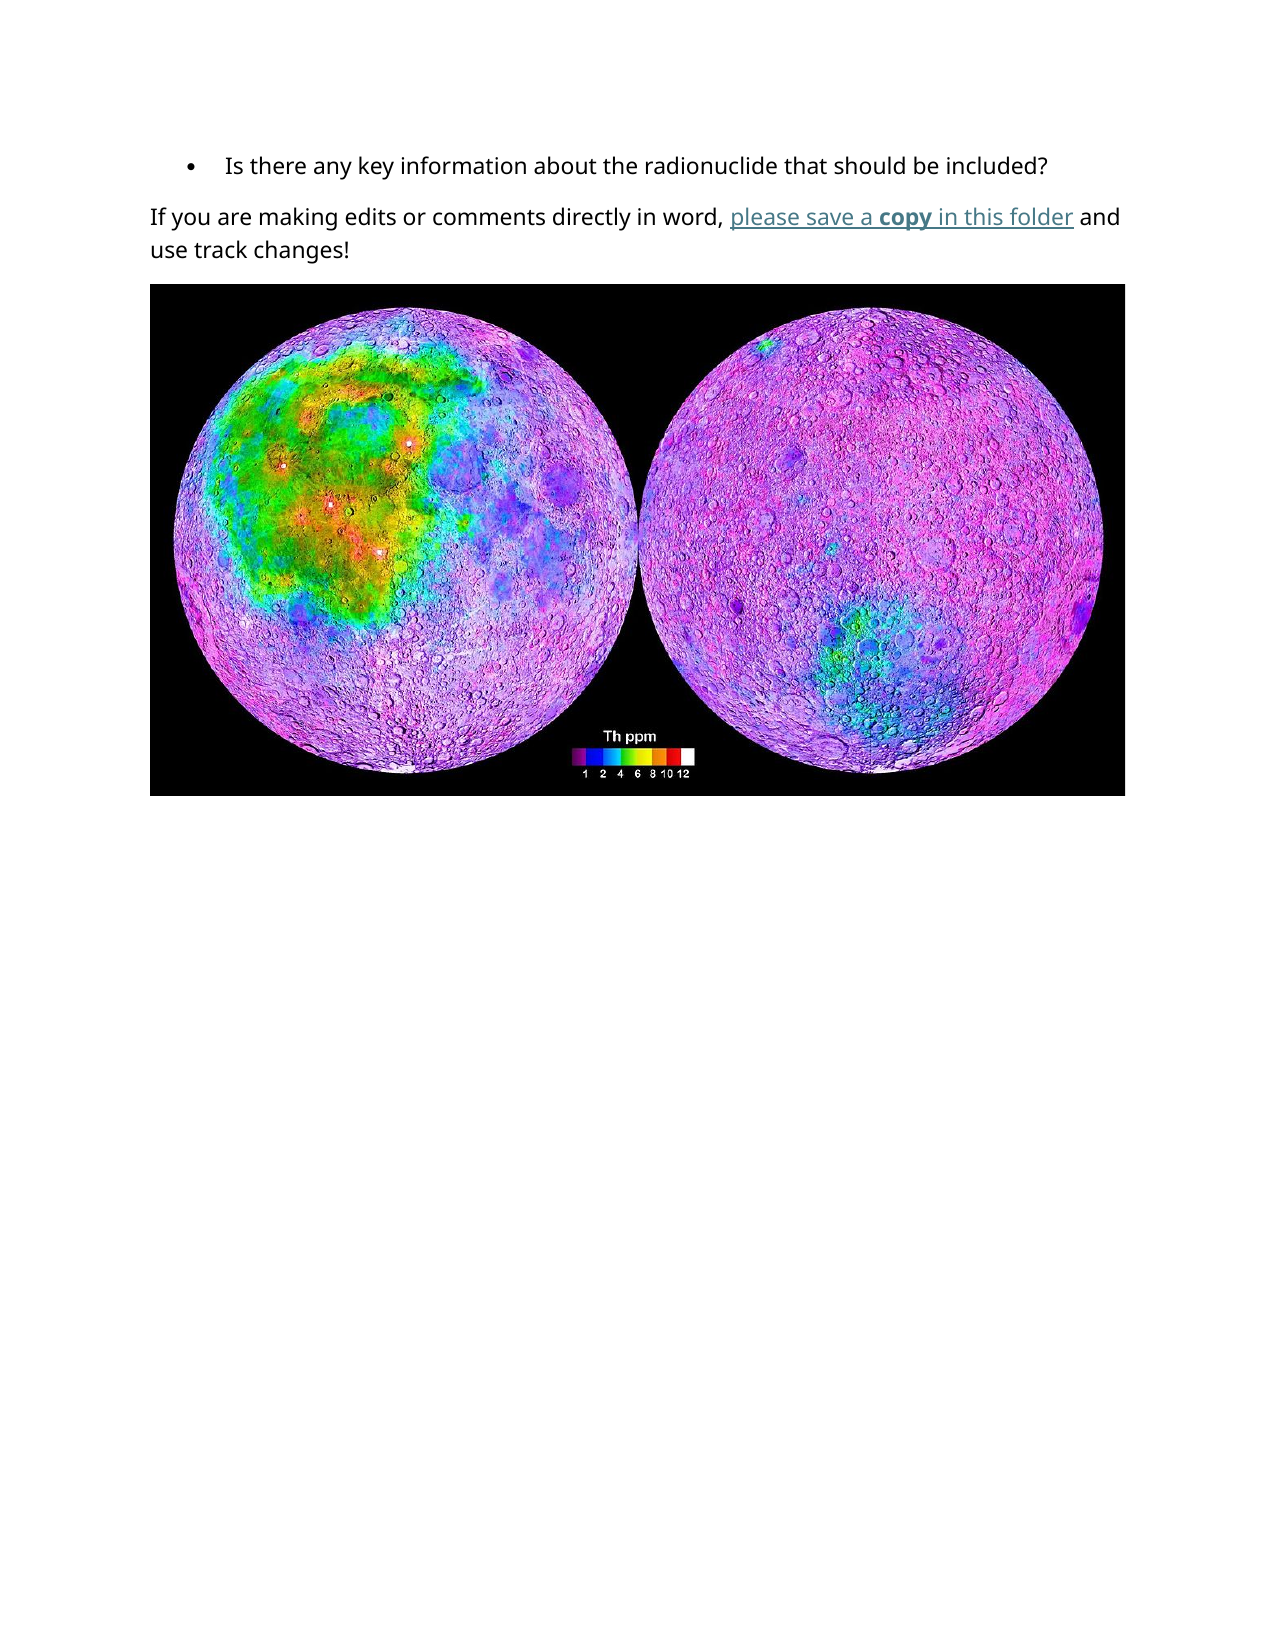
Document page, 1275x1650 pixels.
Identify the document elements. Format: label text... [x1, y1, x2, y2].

text If you are making edits or comments directly in word, please save a copy in this folder and use track changes! [150, 200, 1125, 265]
picture [150, 284, 1125, 796]
list Is there any key information about the radionuclide that should be included? [187, 150, 1125, 181]
